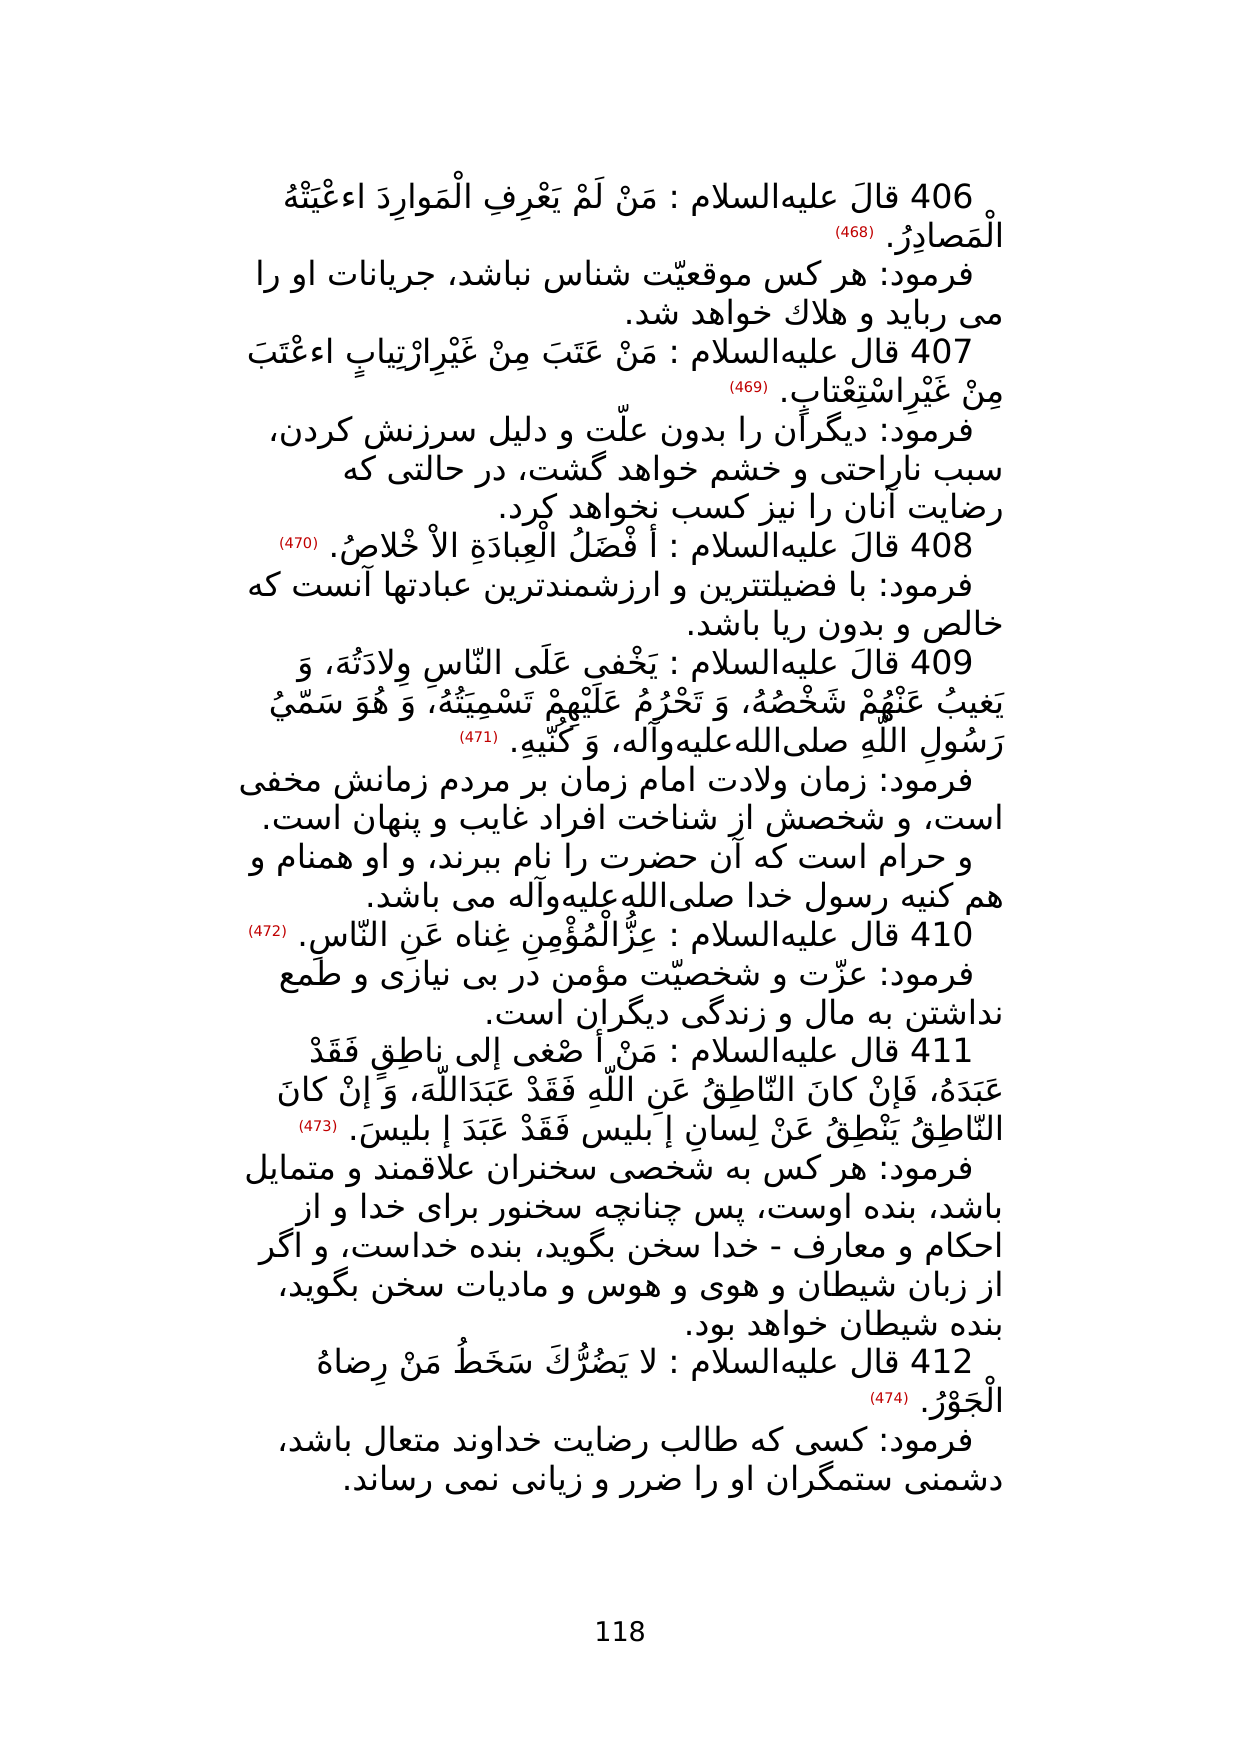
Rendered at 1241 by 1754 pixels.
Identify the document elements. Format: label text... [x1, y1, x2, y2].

text فرمود: با فضيلتترين و ارزشمندترين عبادتها آنست كه خالص و بدون ريا باشد. [236, 566, 1004, 643]
text 412 قال عليه‌السلام : لا يَضُرُّكَ سَخَطُ مَنْ رِضاهُ الْجَوْرُ. (474) [236, 1343, 1004, 1421]
text 409 قالَ عليه‌السلام : يَخْفى عَلَى النّاسِ وِلادَتُهَ، وَ يَغيبُ عَنْهُمْ شَخْصُهُ، وَ تَحْرُمُ عَلَيْهِمْ تَسْمِيَتُهُ، وَ هُوَ سَمّيُ رَسُولِ اللّهِ صلى‌الله‌عليه‌وآله، وَ كُنّيهِ. (471) [236, 643, 1004, 760]
text 407 قال عليه‌السلام : مَنْ عَتَبَ مِنْ غَيْرِارْتِيابٍ اءعْتَبَ مِنْ غَيْرِاسْتِعْتابٍ. (469) [236, 333, 1004, 410]
text و حرام است كه آن حضرت را نام ببرند، و او همنام و هم كنيه رسول خدا صلى‌الله‌عليه‌وآله مى باشد. [236, 838, 1004, 915]
text فرمود: ديگران را بدون علّت و دليل سرزنش كردن، سبب ناراحتى و خشم خواهد گشت، در حالتى كه رضايت آنان را نيز كسب نخواهد كرد. [236, 410, 1004, 527]
text 408 قالَ عليه‌السلام : أ فْضَلُ الْعِبادَةِ الاْ خْلاصُ. (470) [236, 527, 1004, 566]
text 410 قال عليه‌السلام : عِزُّالْمُؤْمِنِ غِناه عَنِ النّاسِ. (472) [236, 915, 1004, 954]
text فرمود: كسى كه طالب رضايت خداوند متعال باشد، دشمنى ستمگران او را ضرر و زيانى نمى رساند. [236, 1421, 1004, 1498]
text 411 قال عليه‌السلام : مَنْ أ صْغى إلى ناطِقٍ فَقَدْ عَبَدَهُ، فَإنْ كانَ النّاطِقُ عَنِ اللّهِ فَقَدْ عَبَدَاللّهَ، وَ إنْ كانَ النّاطِقُ يَنْطِقُ عَنْ لِسانِ إ بليس فَقَدْ عَبَدَ إ بليسَ. (473) [236, 1032, 1004, 1148]
text فرمود: هر كس موقعيّت شناس نباشد، جريانات او را مى ربايد و هلاك خواهد شد. [236, 255, 1004, 333]
text فرمود: زمان ولادت امام زمان بر مردم زمانش مخفى است، و شخصش از شناخت افراد غايب و پنهان است. [236, 760, 1004, 838]
text 406 قالَ عليه‌السلام : مَنْ لَمْ يَعْرِفِ الْمَوارِدَ اءعْيَتْهُ الْمَصادِرُ. (468) [236, 177, 1004, 255]
text فرمود: هر كس به شخصى سخنران علاقمند و متمايل باشد، بنده اوست، پس چنانچه سخنور براى خدا و از احكام و معارف - خدا سخن بگويد، بنده خداست، و اگر از زبان شيطان و هوى و هوس و ماديات سخن بگويد، بنده شيطان خواهد بود. [236, 1148, 1004, 1343]
text فرمود: عزّت و شخصيّت مؤمن در بى نيازى و طمع نداشتن به مال و زندگى ديگران است. [236, 954, 1004, 1032]
